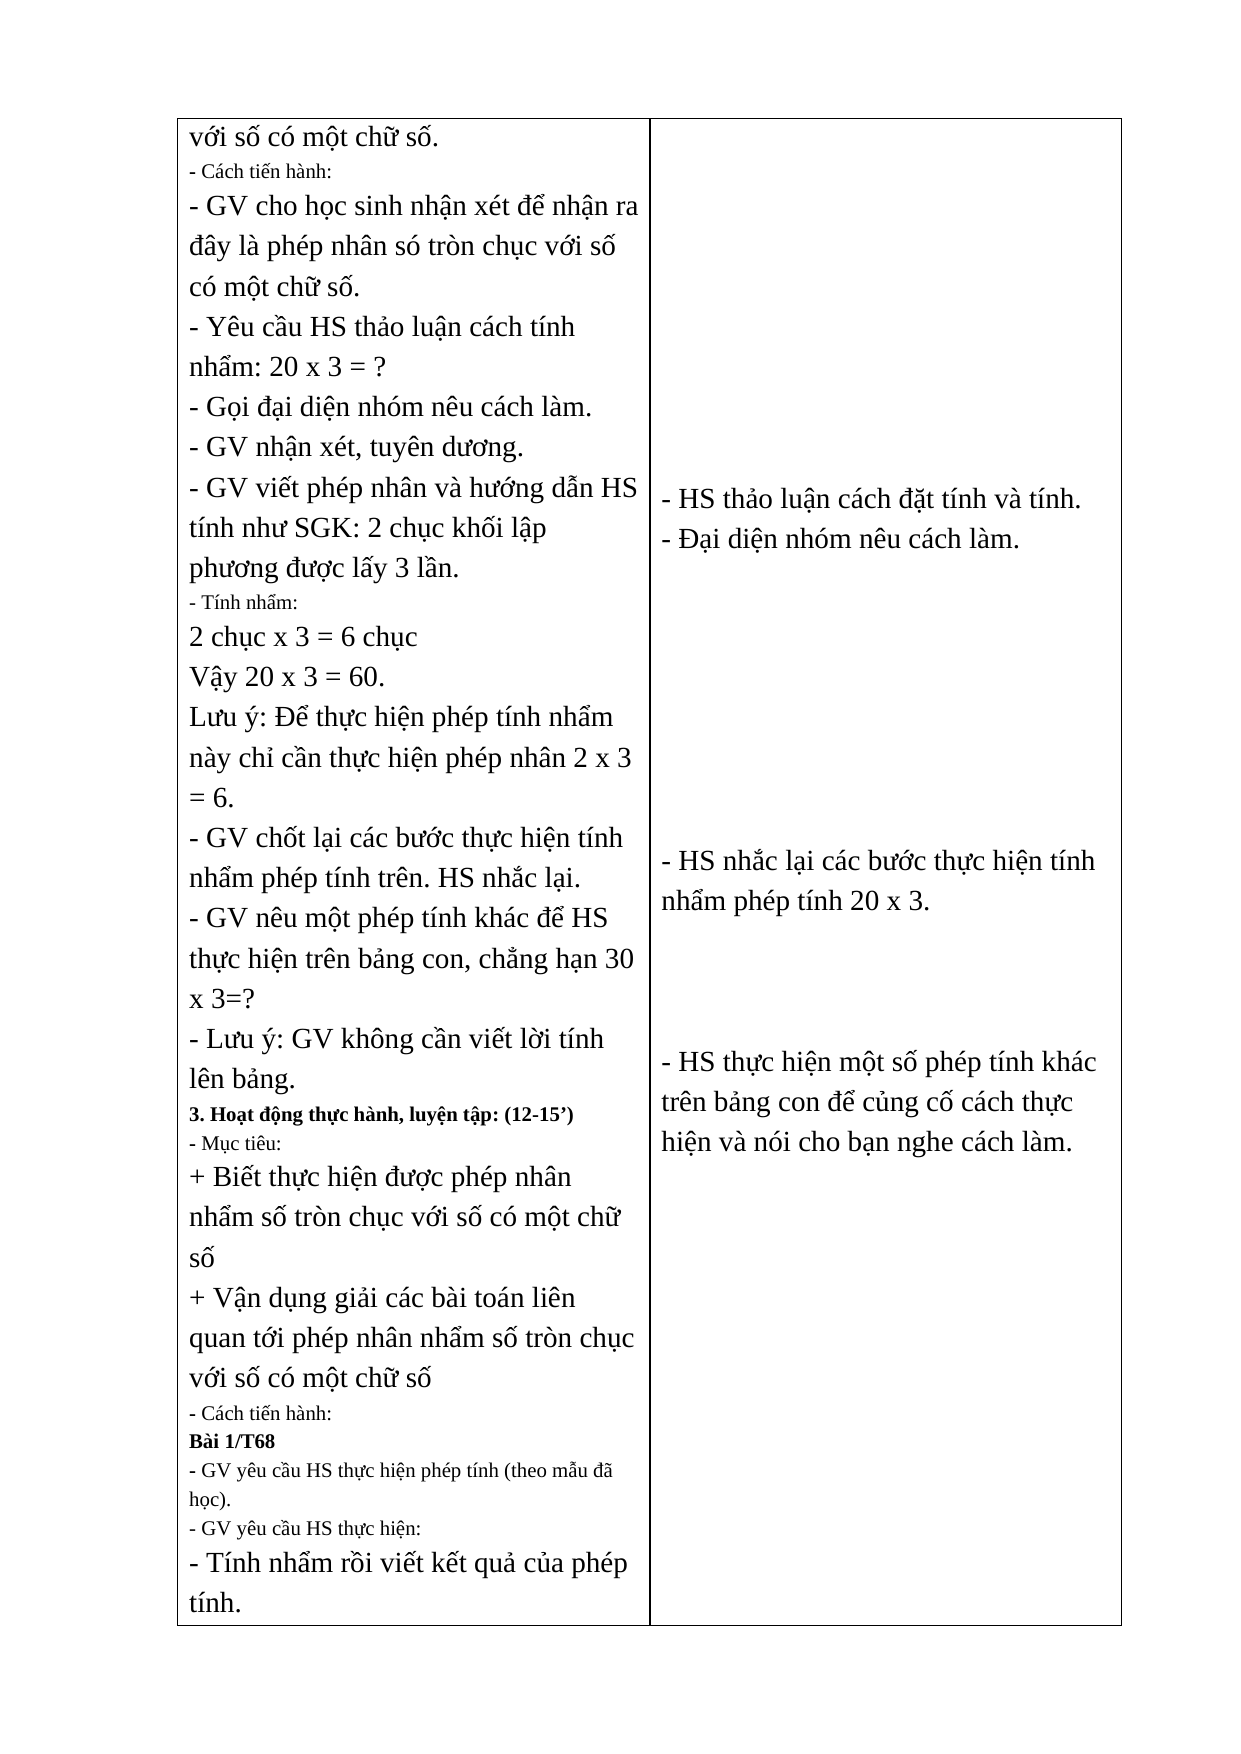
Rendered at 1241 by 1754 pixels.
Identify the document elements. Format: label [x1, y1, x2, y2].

table_cell [178, 119, 649, 1625]
table_cell [651, 119, 1121, 1625]
